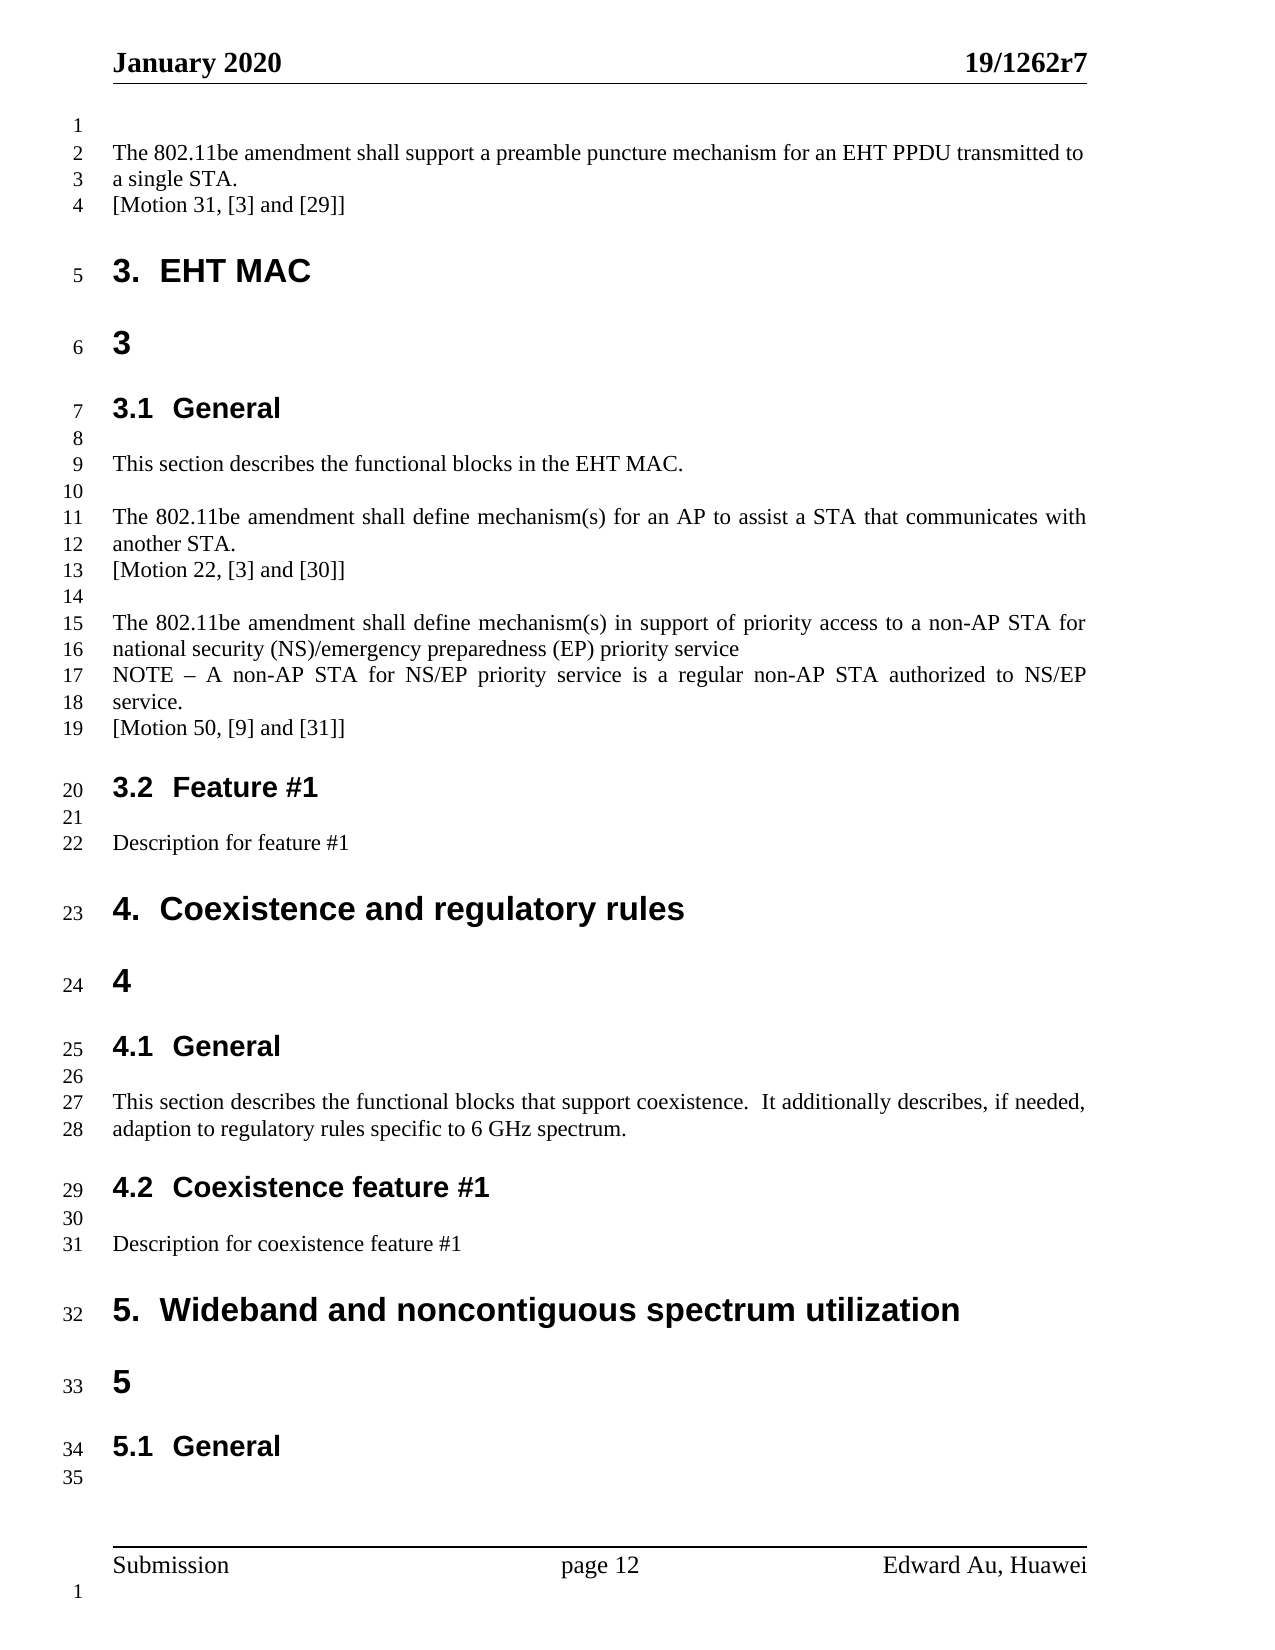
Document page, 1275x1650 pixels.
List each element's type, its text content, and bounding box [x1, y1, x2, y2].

subtitle Coexistence and regulatory rules [112, 889, 1087, 928]
text The 802.11be amendment shall support a preamble puncture mechanism for an EHT PPDU transmitted to a single STA. [112, 139, 1087, 192]
subtitle General [112, 391, 1087, 424]
subtitle Wideband and noncontiguous spectrum utilization [112, 1290, 1087, 1328]
text Description for coexistence feature #1 [112, 1230, 1087, 1257]
subtitle Coexistence feature #1 [112, 1170, 1087, 1204]
subtitle EHT MAC [112, 251, 1087, 290]
text [Motion 22, and ] [112, 556, 1087, 582]
text NOTE – A non-AP STA for NS/EP priority service is a regular non-AP STA authorized to NS/EP service. [112, 661, 1087, 714]
text The 802.11be amendment shall define mechanism(s) in support of priority access to a non-AP STA for national security (NS)/emergency preparedness (EP) priority service [112, 609, 1087, 661]
text This section describes the functional blocks that support coexistence. It additionally describes, if needed, adaption to regulatory rules specific to 6 GHz spectrum. [112, 1088, 1087, 1141]
subtitle General [112, 1028, 1087, 1062]
text The 802.11be amendment shall define mechanism(s) for an AP to assist a STA that communicates with another STA. [112, 503, 1087, 556]
text [Motion 31, and ] [112, 192, 1087, 218]
subtitle Feature #1 [112, 769, 1087, 803]
subtitle General [112, 1429, 1087, 1463]
text This section describes the functional blocks in the EHT MAC. [112, 451, 1087, 477]
text Description for feature #1 [112, 829, 1087, 856]
text [Motion 50, and ] [112, 714, 1087, 740]
